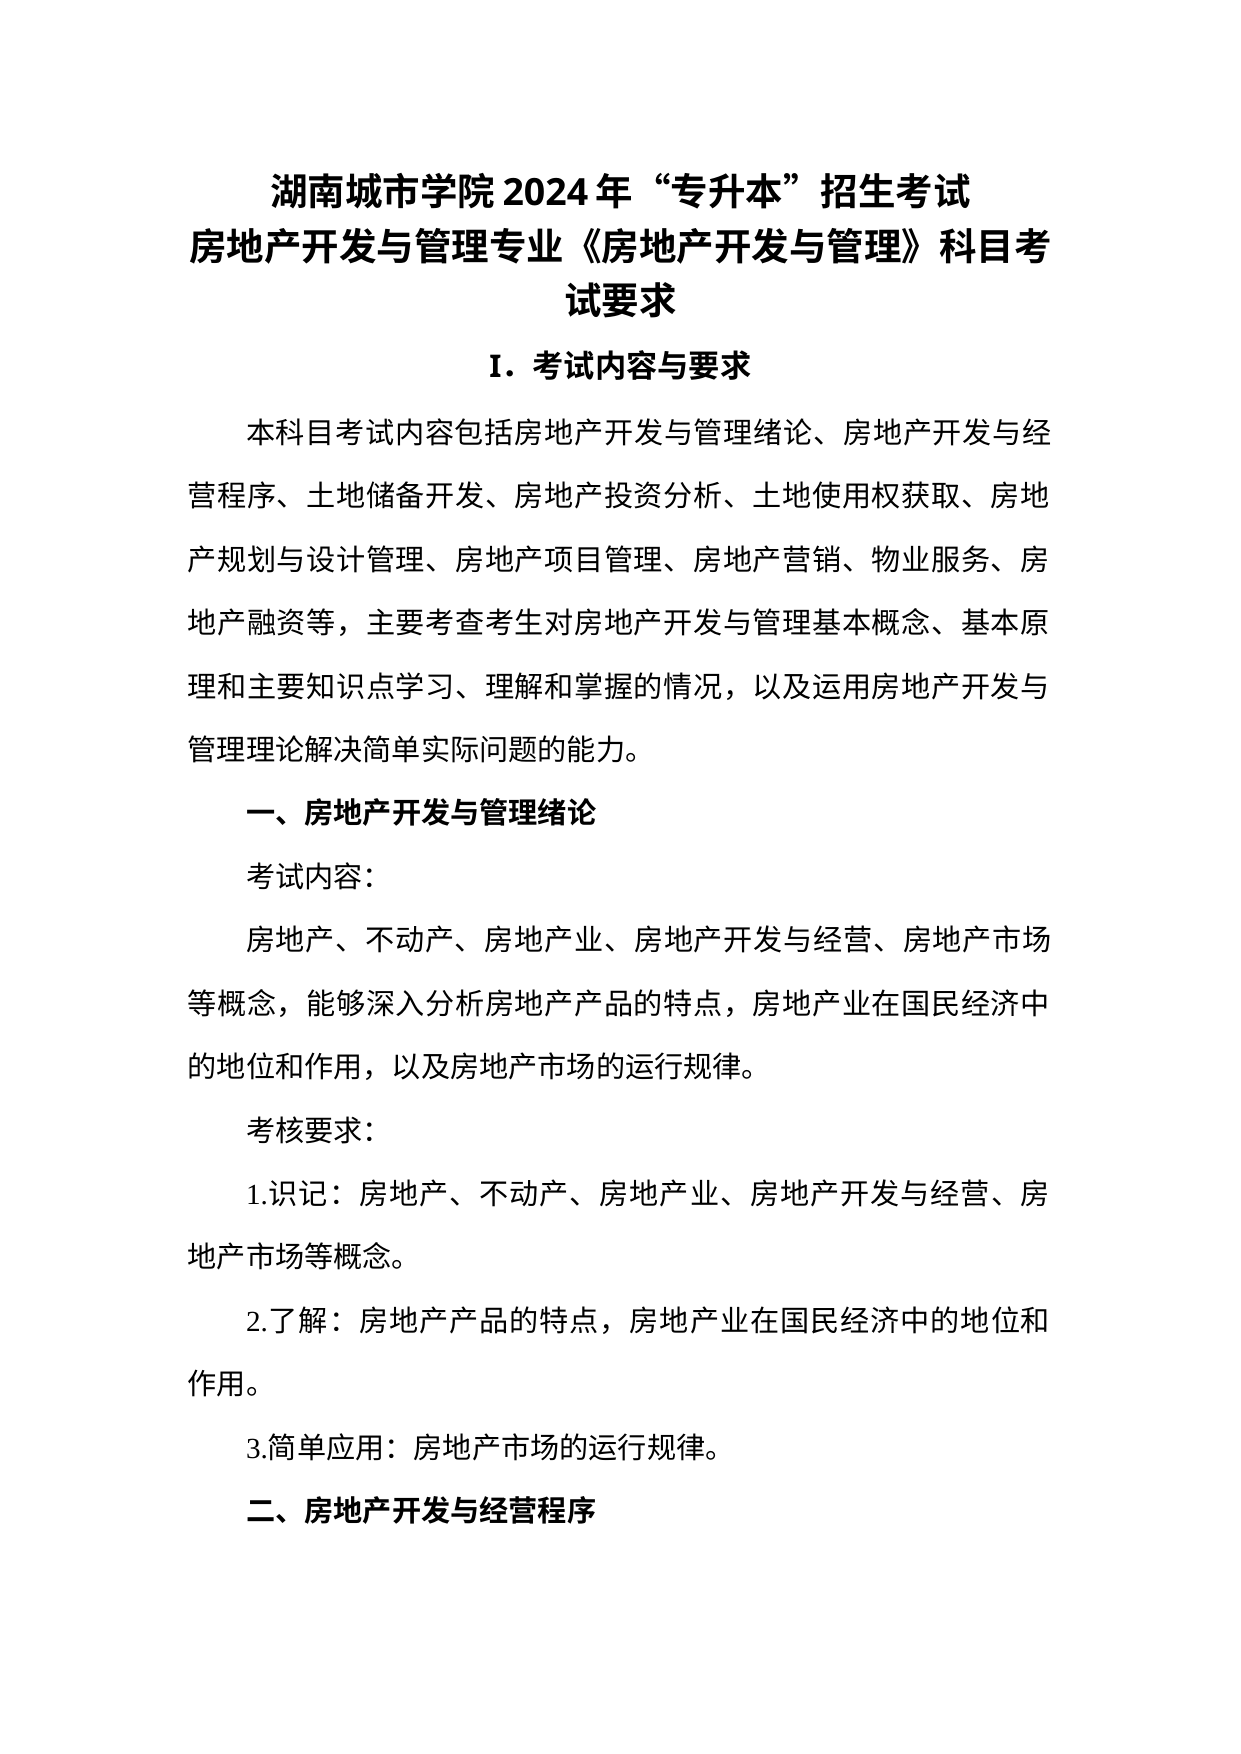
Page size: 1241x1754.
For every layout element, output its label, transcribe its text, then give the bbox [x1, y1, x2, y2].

text 二、房地产开发与经营程序 [187, 1488, 1053, 1530]
text 湖南城市学院2024年“专升本”招生考试 [187, 162, 1053, 216]
text 3.简单应用：房地产市场的运行规律。 [187, 1424, 1053, 1467]
text I．考试内容与要求 [187, 341, 1053, 387]
text 房地产、不动产、房地产业、房地产开发与经营、房地产市场等概念，能够深入分析房地产产品的特点，房地产业在国民经济中的地位和作用，以及房地产市场的运行规律。 [187, 917, 1053, 1086]
text 考试内容： [187, 853, 1053, 896]
text 2.了解：房地产产品的特点，房地产业在国民经济中的地位和作用。 [187, 1297, 1053, 1403]
text 1.识记：房地产、不动产、房地产业、房地产开发与经营、房地产市场等概念。 [187, 1171, 1053, 1276]
text 一、房地产开发与管理绪论 [187, 790, 1053, 832]
text 考核要求： [187, 1107, 1053, 1149]
text 房地产开发与管理专业《房地产开发与管理》科目考试要求 [187, 216, 1053, 325]
text 本科目考试内容包括房地产开发与管理绪论、房地产开发与经营程序、土地储备开发、房地产投资分析、土地使用权获取、房地产规划与设计管理、房地产项目管理、房地产营销、物业服务、房地产融资等，主要考查考生对房地产开发与管理基本概念、基本原理和主要知识点学习、理解和掌握的情况，以及运用房地产开发与管理理论解决简单实际问题的能力。 [187, 409, 1053, 769]
